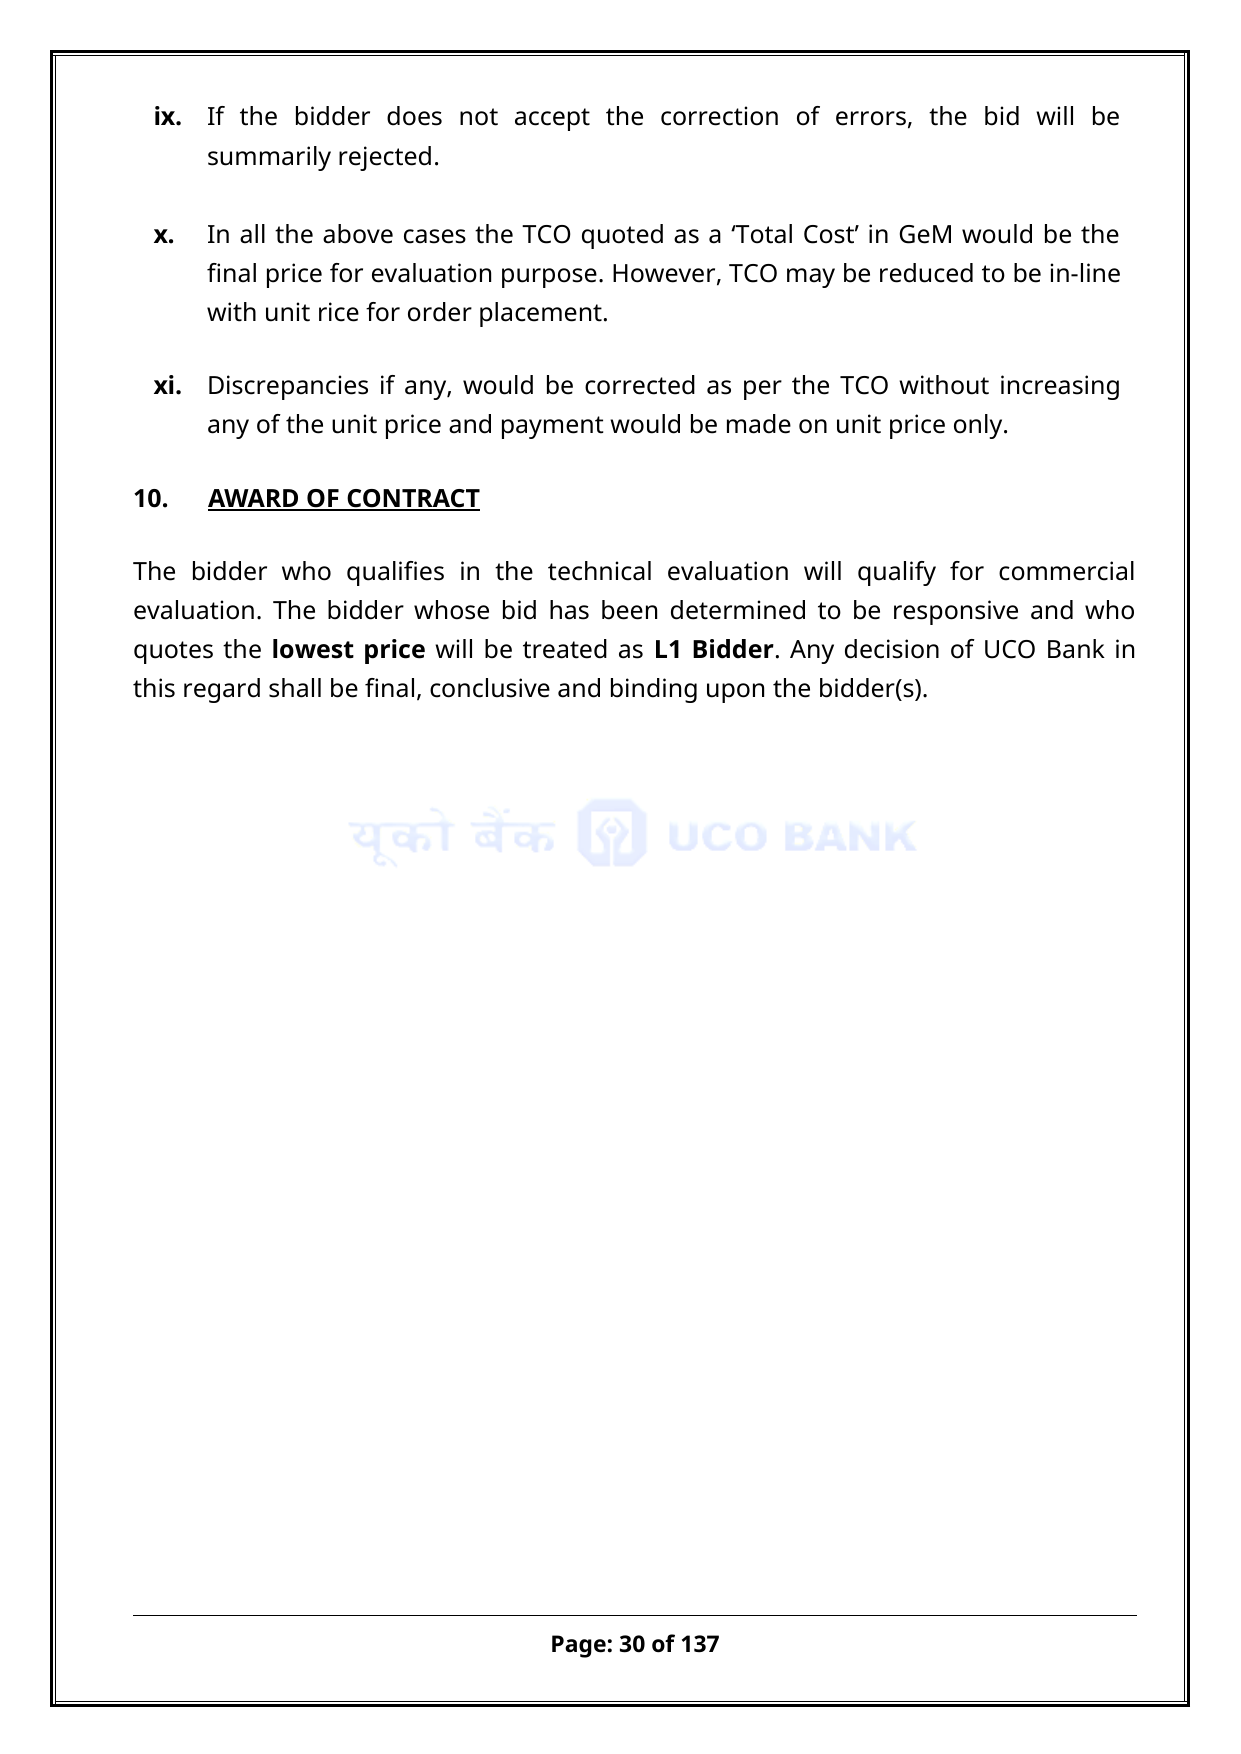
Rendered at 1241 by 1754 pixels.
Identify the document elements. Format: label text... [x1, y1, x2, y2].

list In all the above cases the TCO quoted as a ‘Total Cost’ in GeM would be the final price for evaluation purpose. However, TCO may be reduced to be in-line with unit rice for order placement. [153, 216, 1122, 329]
list Discrepancies if any, would be corrected as per the TCO without increasing any of the unit price and payment would be made on unit price only. [153, 368, 1122, 441]
list The bidder who qualifies in the technical evaluation will qualify for commercial evaluation. The bidder whose bid has been determined to be responsive and who quotes the lowest price will be treated as L1 Bidder. Any decision of UCO Bank in this regard shall be final, conclusive and binding upon the bidder(s). [133, 554, 1137, 705]
list If the bidder does not accept the correction of errors, the bid will be summarily rejected. [153, 99, 1122, 172]
subtitle AWARD OF CONTRACT [133, 480, 1137, 514]
